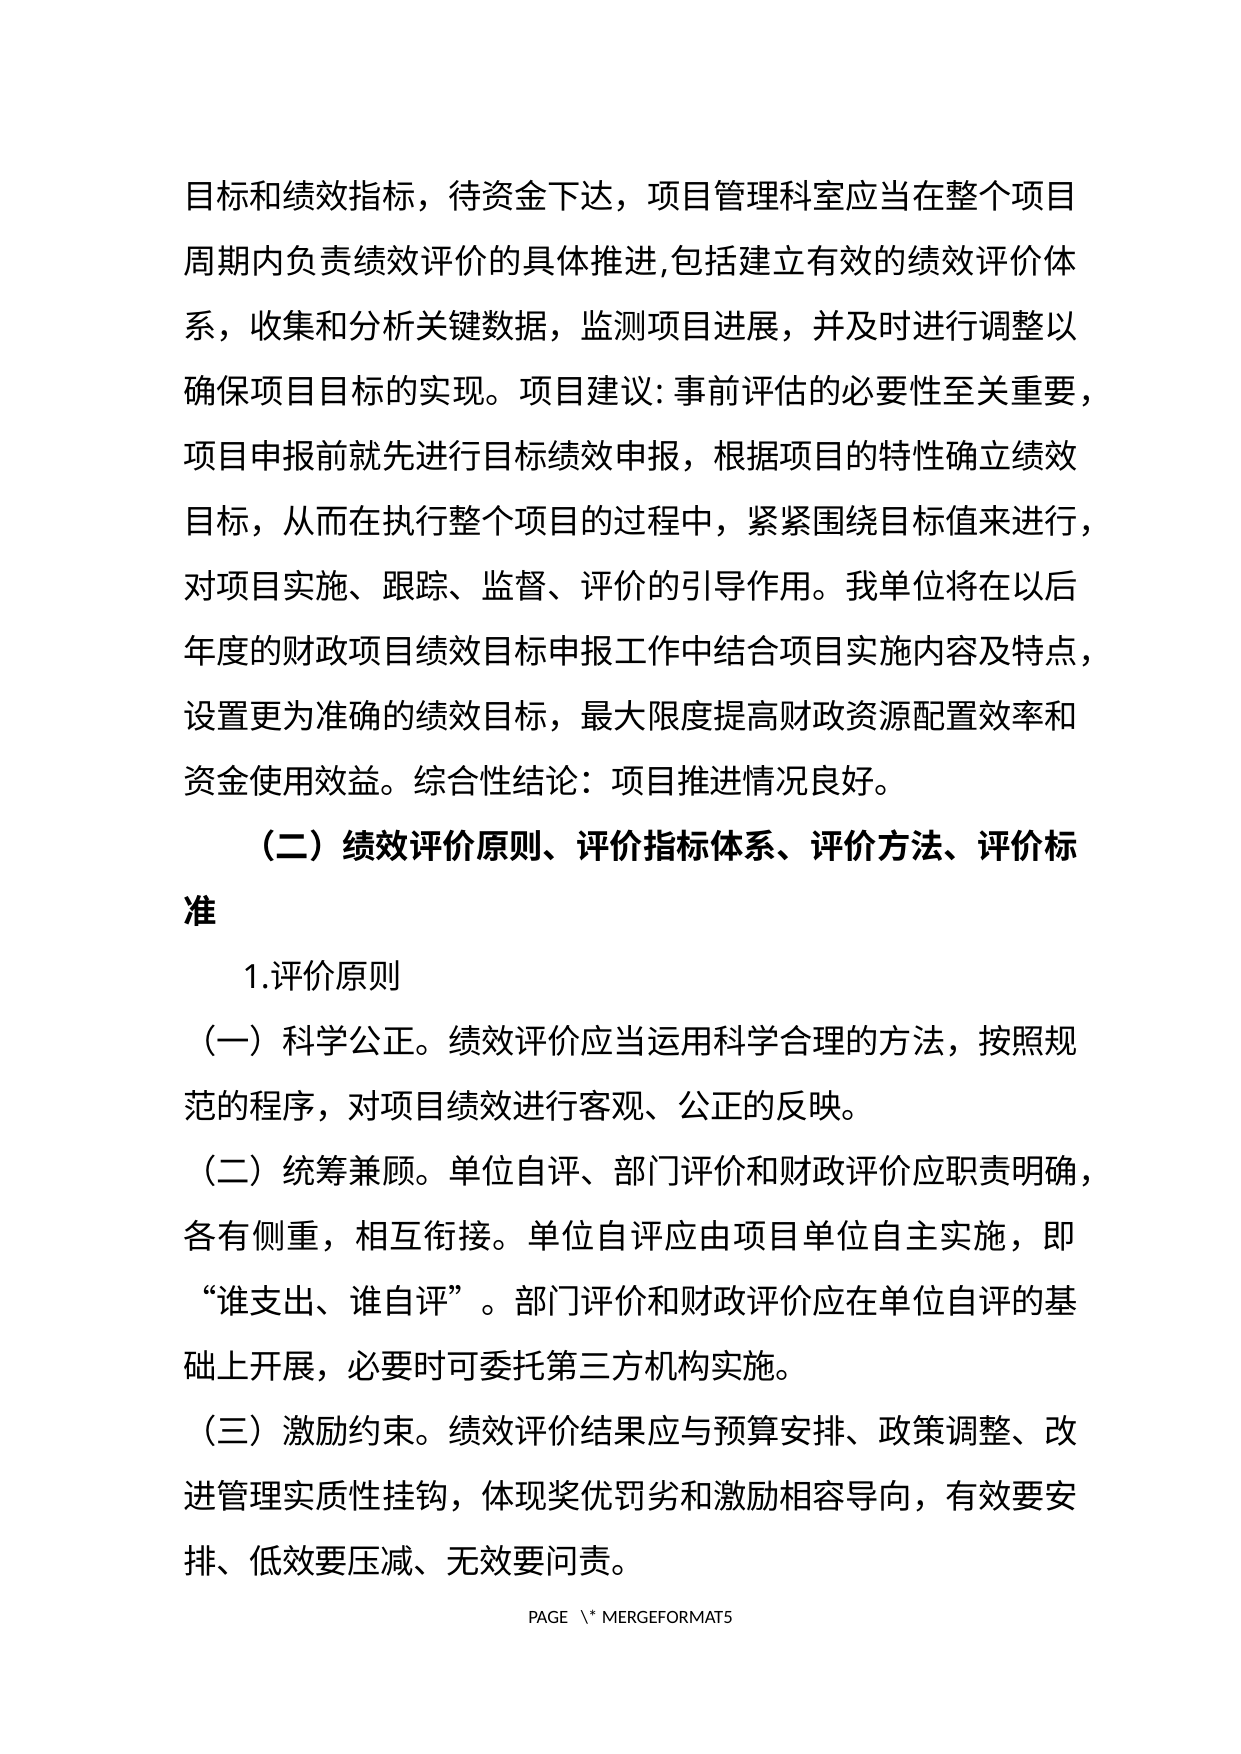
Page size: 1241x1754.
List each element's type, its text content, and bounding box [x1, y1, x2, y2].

text （二）绩效评价原则、评价指标体系、评价方法、评价标准 [183, 812, 1078, 942]
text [183, 162, 1078, 812]
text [183, 942, 1078, 1592]
